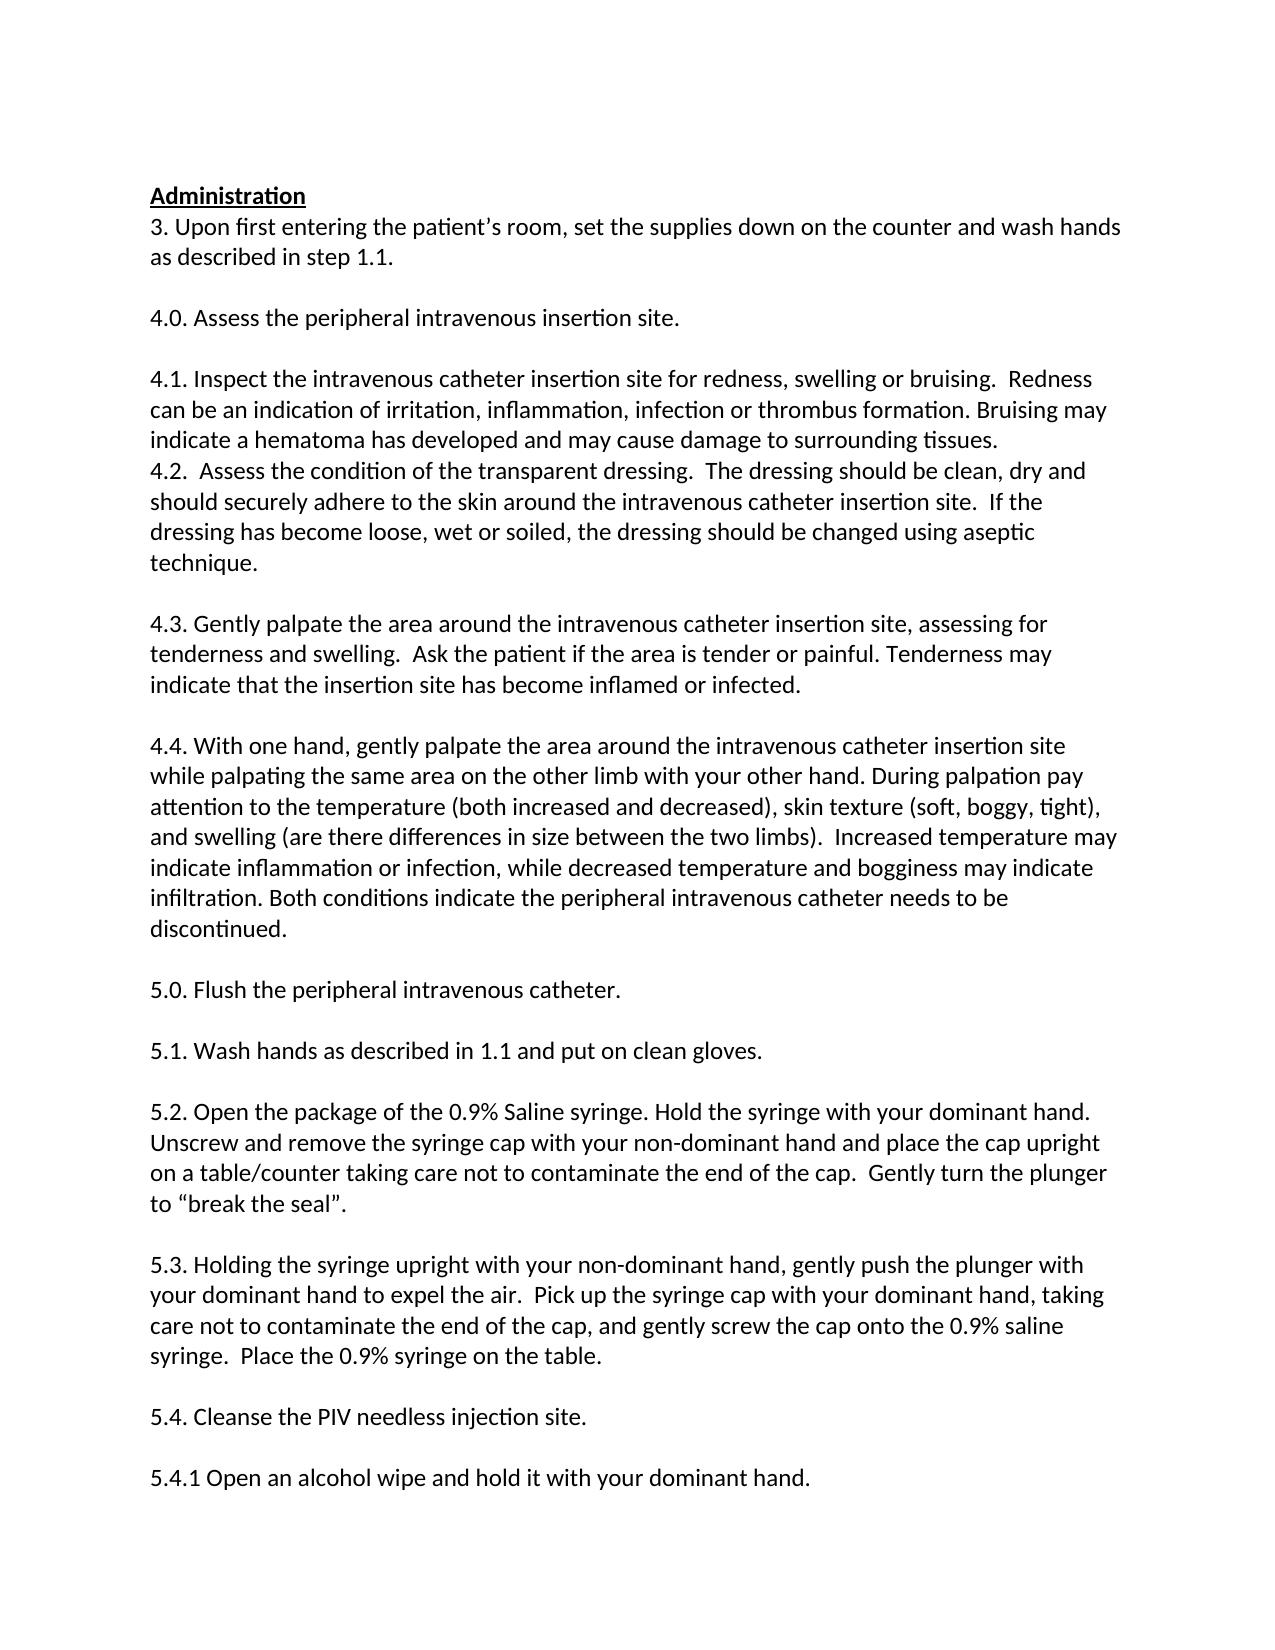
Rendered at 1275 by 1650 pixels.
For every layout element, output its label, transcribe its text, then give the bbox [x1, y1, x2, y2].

text 4.4. With one hand, gently palpate the area around the intravenous catheter insertion site while palpating the same area on the other limb with your other hand. During palpation pay attention to the temperature (both increased and decreased), skin texture (soft, boggy, tight), and swelling (are there differences in size between the two limbs). Increased temperature may indicate inflammation or infection, while decreased temperature and bogginess may indicate infiltration. Both conditions indicate the peripheral intravenous catheter needs to be discontinued. [150, 730, 1125, 943]
text 5.2. Open the package of the 0.9% Saline syringe. Hold the syringe with your dominant hand. Unscrew and remove the syringe cap with your non-dominant hand and place the cap upright on a table/counter taking care not to contaminate the end of the cap. Gently turn the plunger to “break the seal”. [150, 1096, 1125, 1218]
text 5.3. Holding the syringe upright with your non-dominant hand, gently push the plunger with your dominant hand to expel the air. Pick up the syringe cap with your dominant hand, taking care not to contaminate the end of the cap, and gently screw the cap onto the 0.9% saline syringe. Place the 0.9% syringe on the table. [150, 1249, 1125, 1371]
text 3. Upon first entering the patient’s room, set the supplies down on the counter and wash hands as described in step 1.1. [150, 211, 1125, 272]
text 5.4. Cleanse the PIV needless injection site. [150, 1401, 1125, 1432]
text Administration [150, 181, 1125, 211]
text 4.2. Assess the condition of the transparent dressing. The dressing should be clean, dry and should securely adhere to the skin around the intravenous catheter insertion site. If the dressing has become loose, wet or soiled, the dressing should be changed using aseptic technique. [150, 455, 1125, 577]
text 4.1. Inspect the intravenous catheter insertion site for redness, swelling or bruising. Redness can be an indication of irritation, inflammation, infection or thrombus formation. Bruising may indicate a hematoma has developed and may cause damage to surrounding tissues. [150, 364, 1125, 455]
text 5.4.1 Open an alcohol wipe and hold it with your dominant hand. [150, 1462, 1125, 1493]
text 4.0. Assess the peripheral intravenous insertion site. [150, 303, 1125, 333]
text 5.0. Flush the peripheral intravenous catheter. [150, 974, 1125, 1004]
text 4.3. Gently palpate the area around the intravenous catheter insertion site, assessing for tenderness and swelling. Ask the patient if the area is tender or painful. Tenderness may indicate that the insertion site has become inflamed or infected. [150, 608, 1125, 699]
text 5.1. Wash hands as described in 1.1 and put on clean gloves. [150, 1035, 1125, 1066]
